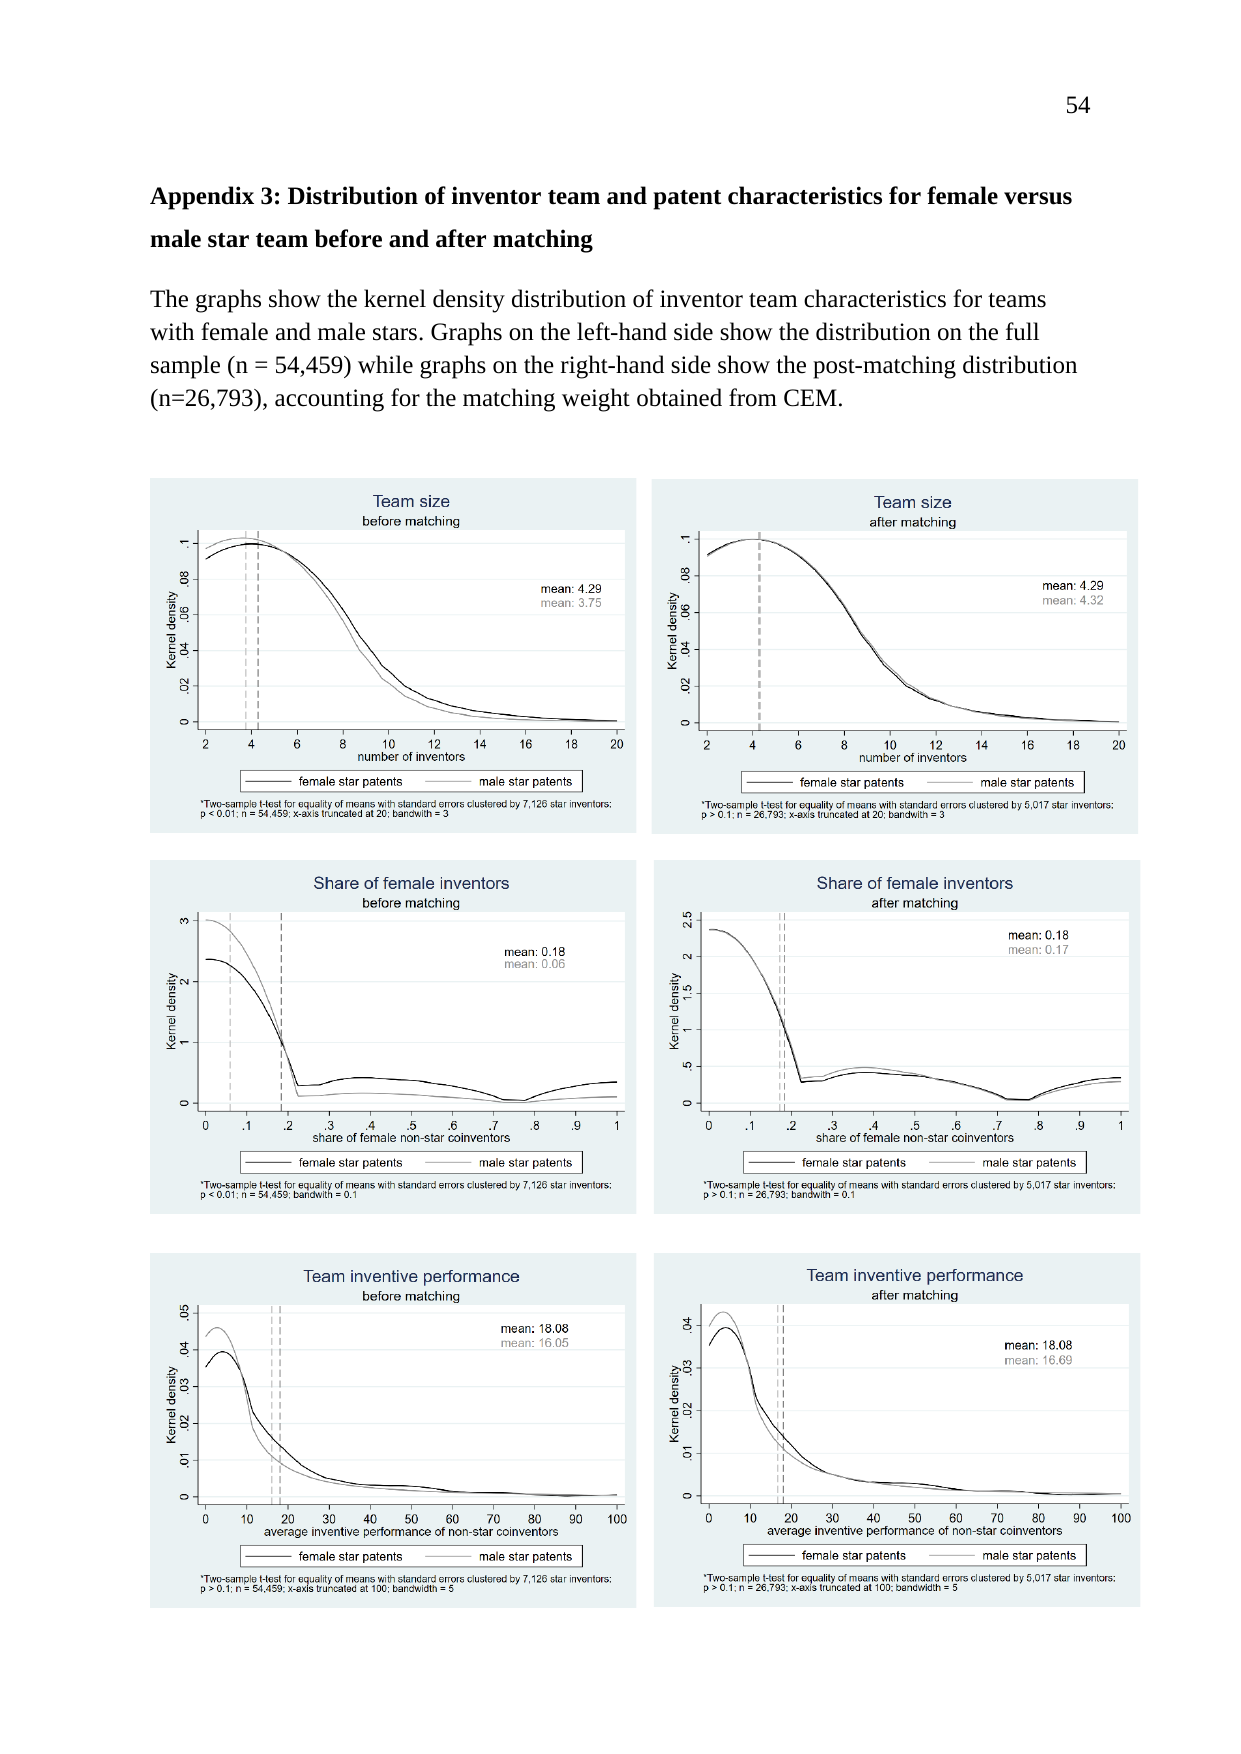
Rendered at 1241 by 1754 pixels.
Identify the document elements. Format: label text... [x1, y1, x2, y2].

picture [653, 1253, 1141, 1607]
text Appendix 3: Distribution of inventor team and patent characteristics for female versus male star team before and after matching [150, 181, 1090, 253]
picture [150, 860, 637, 1214]
text The graphs show the kernel density distribution of inventor team characteristics for teams with female and male stars. Graphs on the left-hand side show the distribution on the full sample (n = 54,459) while graphs on the right-hand side show the post-matching distribution (n=26,793), accounting for the matching weight obtained from CEM. [150, 284, 1090, 412]
picture [150, 1253, 637, 1608]
picture [653, 860, 1141, 1214]
picture [150, 478, 637, 833]
picture [651, 479, 1139, 834]
